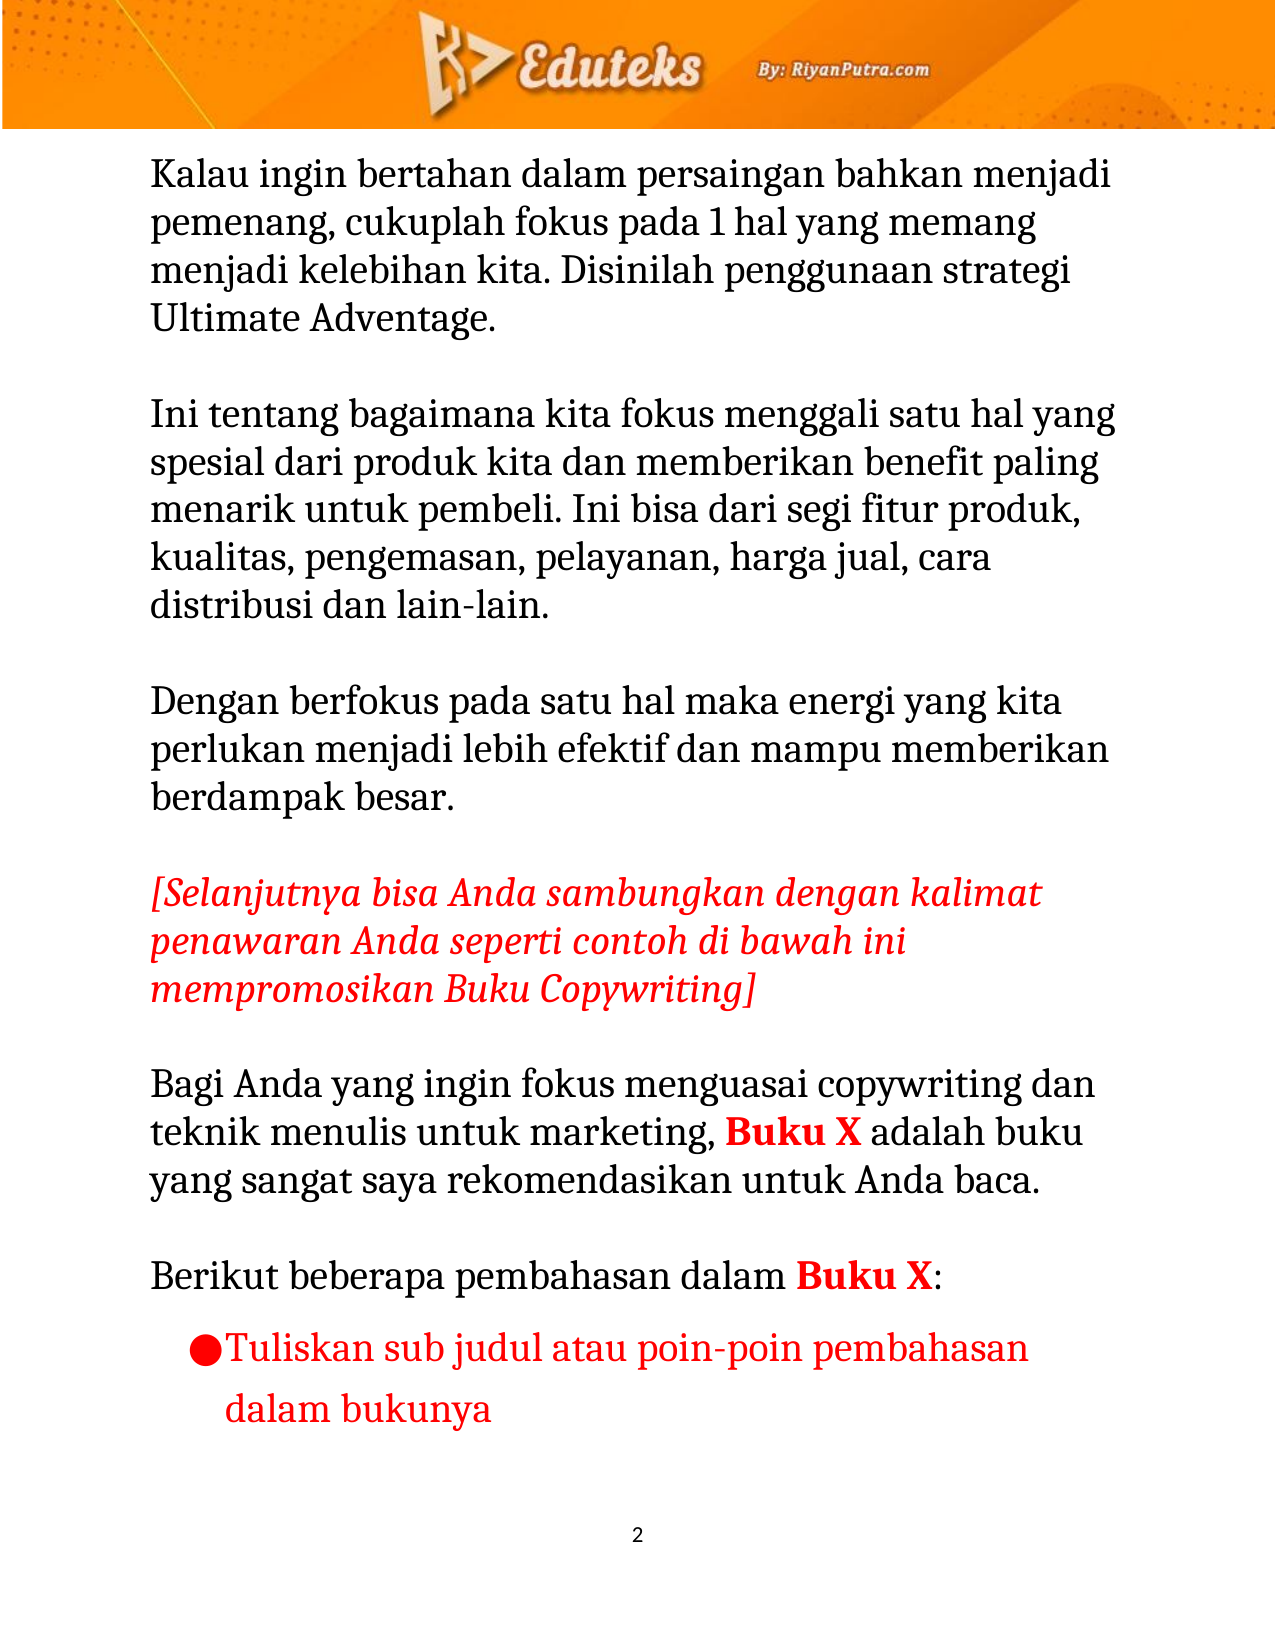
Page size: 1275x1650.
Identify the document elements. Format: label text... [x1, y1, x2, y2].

text [Selanjutnya bisa Anda sambungkan dengan kalimat penawaran Anda seperti contoh di bawah ini mempromosikan Buku Copywriting] [150, 869, 1125, 1012]
text Berikut beberapa pembahasan dalam Buku X: [150, 1252, 1125, 1300]
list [187, 1300, 1125, 1433]
picture [2, 0, 1275, 129]
text Dengan berfokus pada satu hal maka energi yang kita perlukan menjadi lebih efektif dan mampu memberikan berdampak besar. [150, 677, 1125, 821]
text Ini tentang bagaimana kita fokus menggali satu hal yang spesial dari produk kita dan memberikan benefit paling menarik untuk pembeli. Ini bisa dari segi fitur produk, kualitas, pengemasan, pelayanan, harga jual, cara distribusi dan lain-lain. [150, 389, 1125, 629]
text Kalau ingin bertahan dalam persaingan bahkan menjadi pemenang, cukuplah fokus pada 1 hal yang memang menjadi kelebihan kita. Disinilah penggunaan strategi Ultimate Adventage. [150, 150, 1125, 342]
text Bagi Anda yang ingin fokus menguasai copywriting dan teknik menulis untuk marketing, Buku X adalah buku yang sangat saya rekomendasikan untuk Anda baca. [150, 1060, 1125, 1204]
